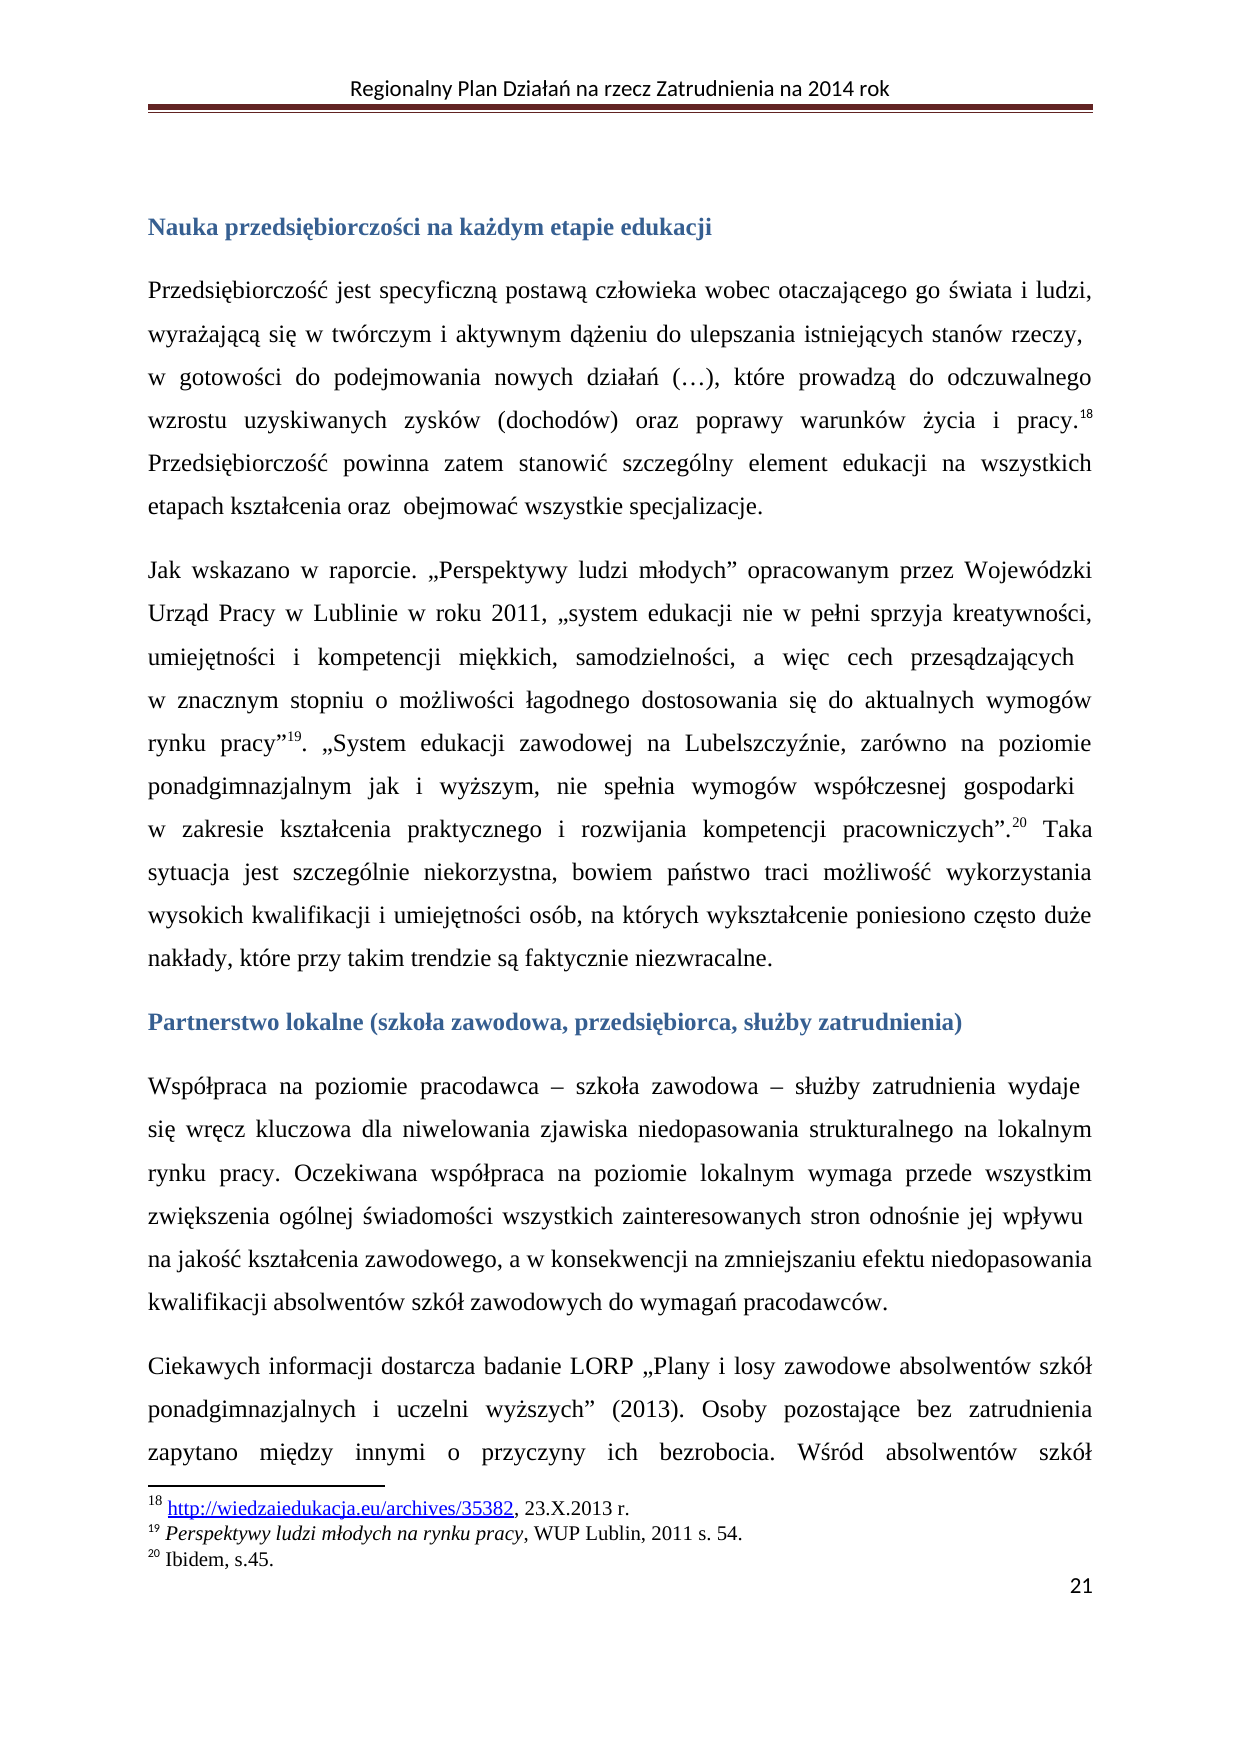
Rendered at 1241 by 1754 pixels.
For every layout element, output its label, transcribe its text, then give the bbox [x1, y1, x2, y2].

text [148, 1351, 1093, 1466]
text Nauka przedsiębiorczości na każdym etapie edukacji [148, 212, 1093, 240]
text Przedsiębiorczość jest specyficzną postawą człowieka wobec otaczającego go świata i ludzi, wyrażającą się w twórczym i aktywnym dążeniu do ulepszania istniejących stanów rzeczy, w gotowości do podejmowania nowych działań (…), które prowadzą do odczuwalnego wzrostu uzyskiwanych zysków (dochodów) oraz poprawy warunków życia i pracy. Przedsiębiorczość powinna zatem stanowić szczególny element edukacji na wszystkich etapach kształcenia oraz obejmować wszystkie specjalizacje. [148, 276, 1093, 520]
text Jak wskazano w raporcie. „Perspektywy ludzi młodych” opracowanym przez Wojewódzki Urząd Pracy w Lublinie w roku 2011, „system edukacji nie w pełni sprzyja kreatywności, umiejętności i kompetencji miękkich, samodzielności, a więc cech przesądzających w znacznym stopniu o możliwości łagodnego dostosowania się do aktualnych wymogów rynku pracy”. „System edukacji zawodowej na Lubelszczyźnie, zarówno na poziomie ponadgimnazjalnym jak i wyższym, nie spełnia wymogów współczesnej gospodarki w zakresie kształcenia praktycznego i rozwijania kompetencji pracowniczych”. Taka sytuacja jest szczególnie niekorzystna, bowiem państwo traci możliwość wykorzystania wysokich kwalifikacji i umiejętności osób, na których wykształcenie poniesiono często duże nakłady, które przy takim trendzie są faktycznie niezwracalne. [148, 555, 1093, 972]
text Partnerstwo lokalne (szkoła zawodowa, przedsiębiorca, służby zatrudnienia) [148, 1007, 1093, 1036]
text Współpraca na poziomie pracodawca – szkoła zawodowa – służby zatrudnienia wydaje się wręcz kluczowa dla niwelowania zjawiska niedopasowania strukturalnego na lokalnym rynku pracy. Oczekiwana współpraca na poziomie lokalnym wymaga przede wszystkim zwiększenia ogólnej świadomości wszystkich zainteresowanych stron odnośnie jej wpływu na jakość kształcenia zawodowego, a w konsekwencji na zmniejszaniu efektu niedopasowania kwalifikacji absolwentów szkół zawodowych do wymagań pracodawców. [148, 1071, 1093, 1316]
